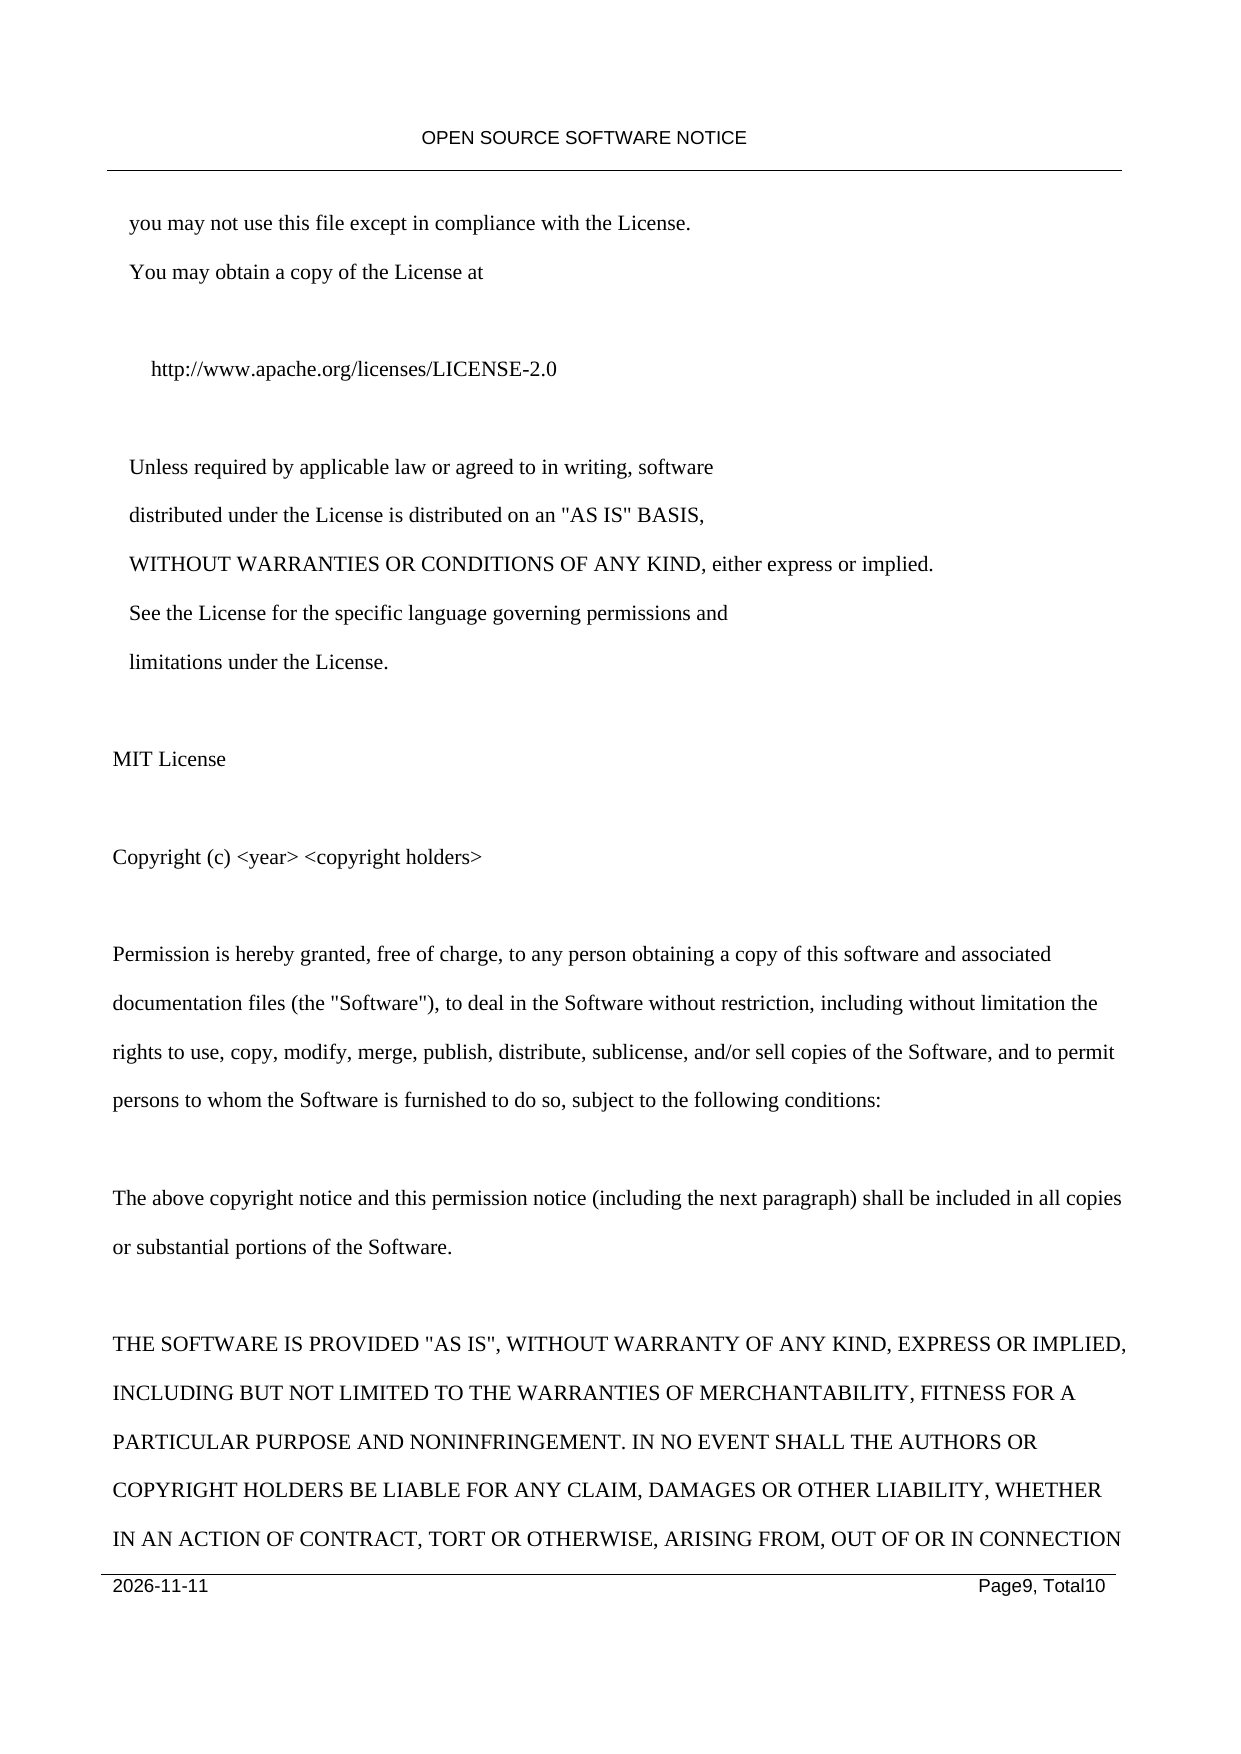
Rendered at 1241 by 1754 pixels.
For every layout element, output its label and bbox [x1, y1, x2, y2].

text [112, 206, 1128, 1555]
